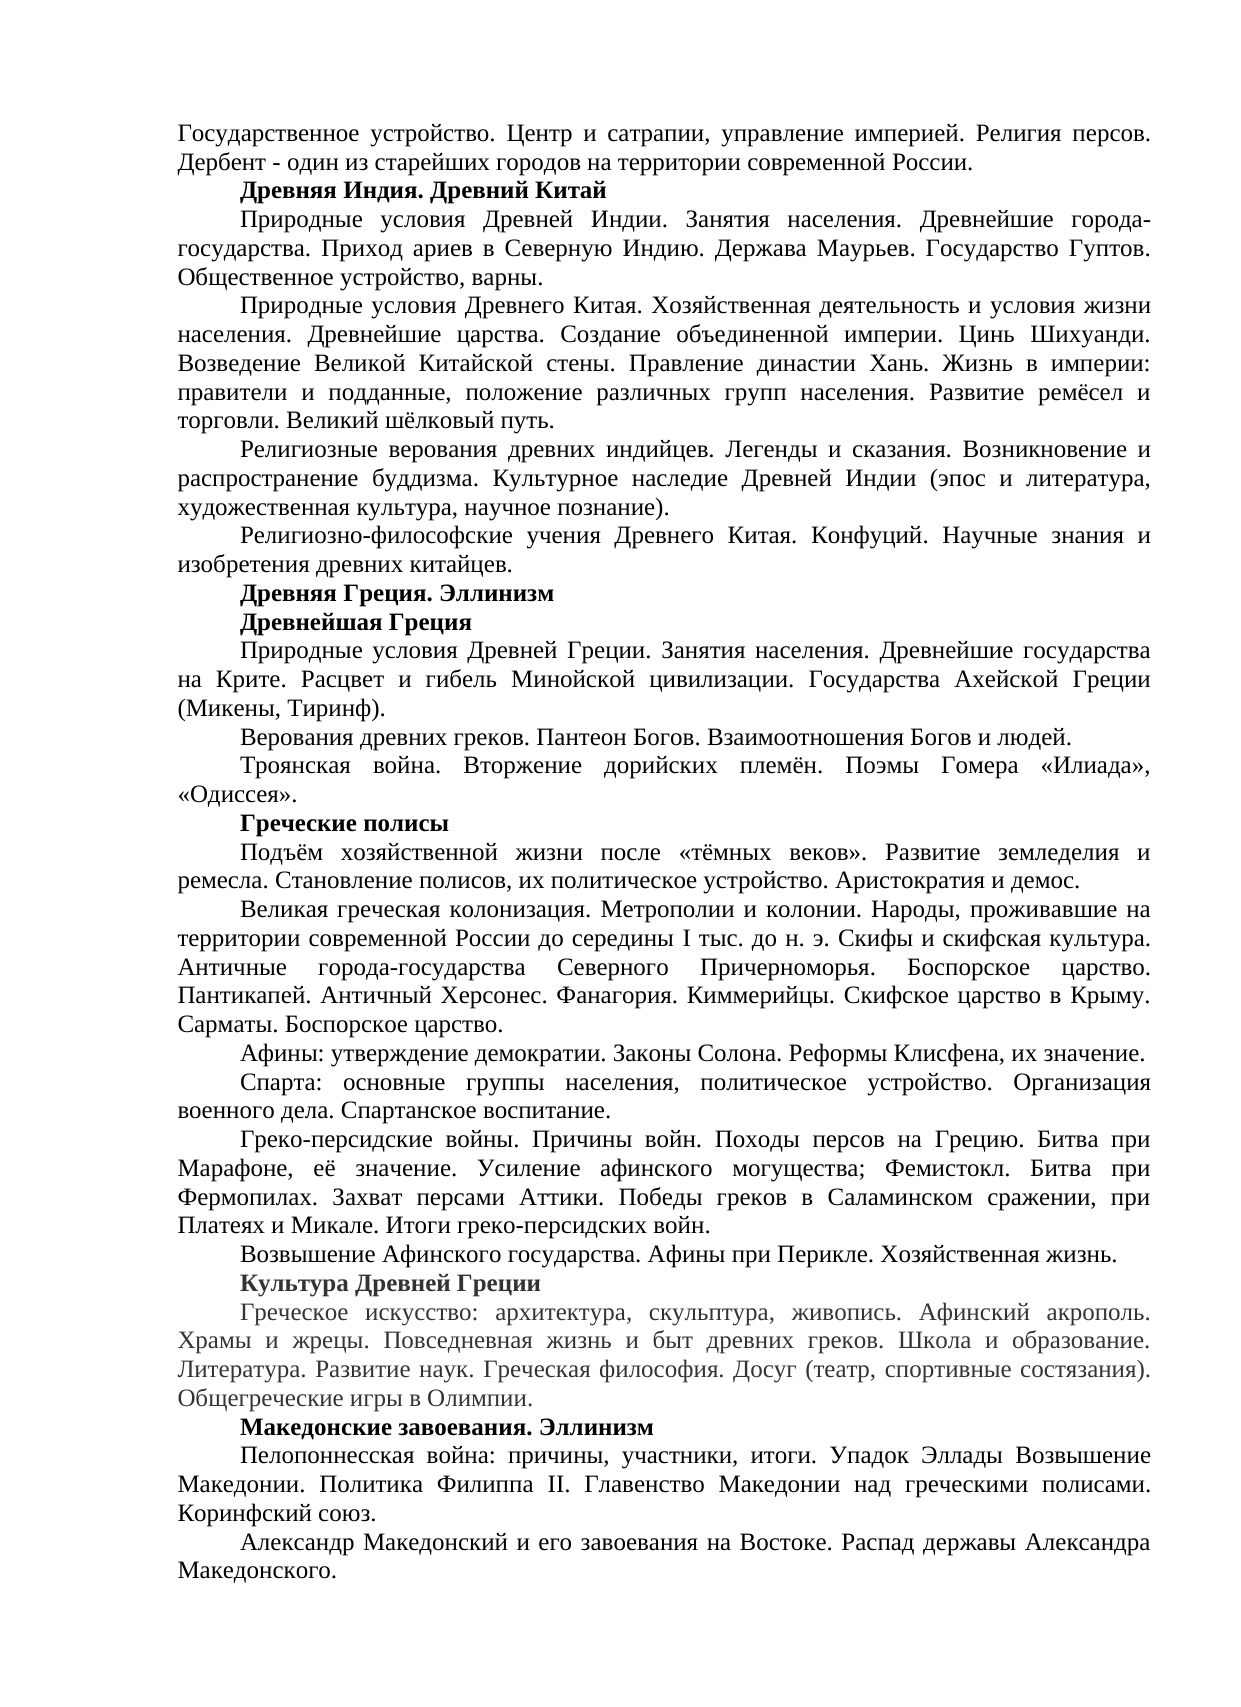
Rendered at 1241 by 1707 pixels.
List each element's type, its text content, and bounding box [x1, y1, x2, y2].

text Возвышение Афинского государства. Афины при Перикле. Хозяйственная жизнь. [177, 1239, 1152, 1268]
text Афины: утверждение демократии. Законы Солона. Реформы Клисфена, их значение. [177, 1038, 1152, 1067]
text Троянская война. Вторжение дорийских племён. Поэмы Гомера «Илиада», «Одиссея». [177, 751, 1152, 808]
text Природные условия Древней Греции. Занятия населения. Древнейшие государства на Крите. Расцвет и гибель Минойской цивилизации. Государства Ахейской Греции (Микены, Тиринф). [177, 636, 1152, 722]
text Природные условия Древней Индии. Занятия населения. Древнейшие города-государства. Приход ариев в Северную Индию. Держава Маурьев. Государство Гуптов. Общественное устройство, варны. [177, 204, 1152, 291]
text Верования древних греков. Пантеон Богов. Взаимоотношения Богов и людей. [177, 722, 1152, 751]
text Подъём хозяйственной жизни после «тёмных веков». Развитие земледелия и ремесла. Становление полисов, их политическое устройство. Аристократия и демос. [177, 837, 1152, 894]
text Греческие полисы [177, 808, 1152, 837]
text Религиозно-философские учения Древнего Китая. Конфуций. Научные знания и изобретения древних китайцев. [177, 521, 1152, 578]
text Греческое искусство: архитектура, скульптура, живопись. Афинский акрополь. Храмы и жрецы. Повседневная жизнь и быт древних греков. Школа и образование. Литература. Развитие наук. Греческая философия. Досуг (театр, спортивные состязания). Общегреческие игры в Олимпии. [177, 1297, 1152, 1412]
text Македонские завоевания. Эллинизм [177, 1412, 1152, 1441]
text Александр Македонский и его завоевания на Востоке. Распад державы Александра Македонского. [177, 1527, 1152, 1584]
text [177, 118, 1152, 176]
text Греко-персидские войны. Причины войн. Походы персов на Грецию. Битва при Марафоне, её значение. Усиление афинского могущества; Фемистокл. Битва при Фермопилах. Захват персами Аттики. Победы греков в Саламинском сражении, при Платеях и Микале. Итоги греко-персидских войн. [177, 1124, 1152, 1239]
text Древняя Индия. Древний Китай [177, 176, 1152, 204]
text Религиозные верования древних индийцев. Легенды и сказания. Возникновение и распространение буддизма. Культурное наследие Древней Индии (эпос и литература, художественная культура, научное познание). [177, 434, 1152, 521]
text Пелопоннесская война: причины, участники, итоги. Упадок Эллады Возвышение Македонии. Политика Филиппа II. Главенство Македонии над греческими полисами. Коринфский союз. [177, 1441, 1152, 1527]
text Культура Древней Греции [177, 1268, 1152, 1297]
text Великая греческая колонизация. Метрополии и колонии. Народы, проживавшие на территории современной России до середины I тыс. до н. э. Скифы и скифская культура. Античные города-государства Северного Причерноморья. Боспорское царство. Пантикапей. Античный Херсонес. Фанагория. Киммерийцы. Скифское царство в Крыму. Сарматы. Боспорское царство. [177, 894, 1152, 1038]
text Спарта: основные группы населения, политическое устройство. Организация военного дела. Спартанское воспитание. [177, 1067, 1152, 1124]
text Природные условия Древнего Китая. Хозяйственная деятельность и условия жизни населения. Древнейшие царства. Создание объединенной империи. Цинь Шихуанди. Возведение Великой Китайской стены. Правление династии Хань. Жизнь в империи: правители и подданные, положение различных групп населения. Развитие ремёсел и торговли. Великий шёлковый путь. [177, 291, 1152, 434]
text Древняя Греция. Эллинизм [177, 578, 1152, 607]
text Древнейшая Греция [177, 607, 1152, 636]
